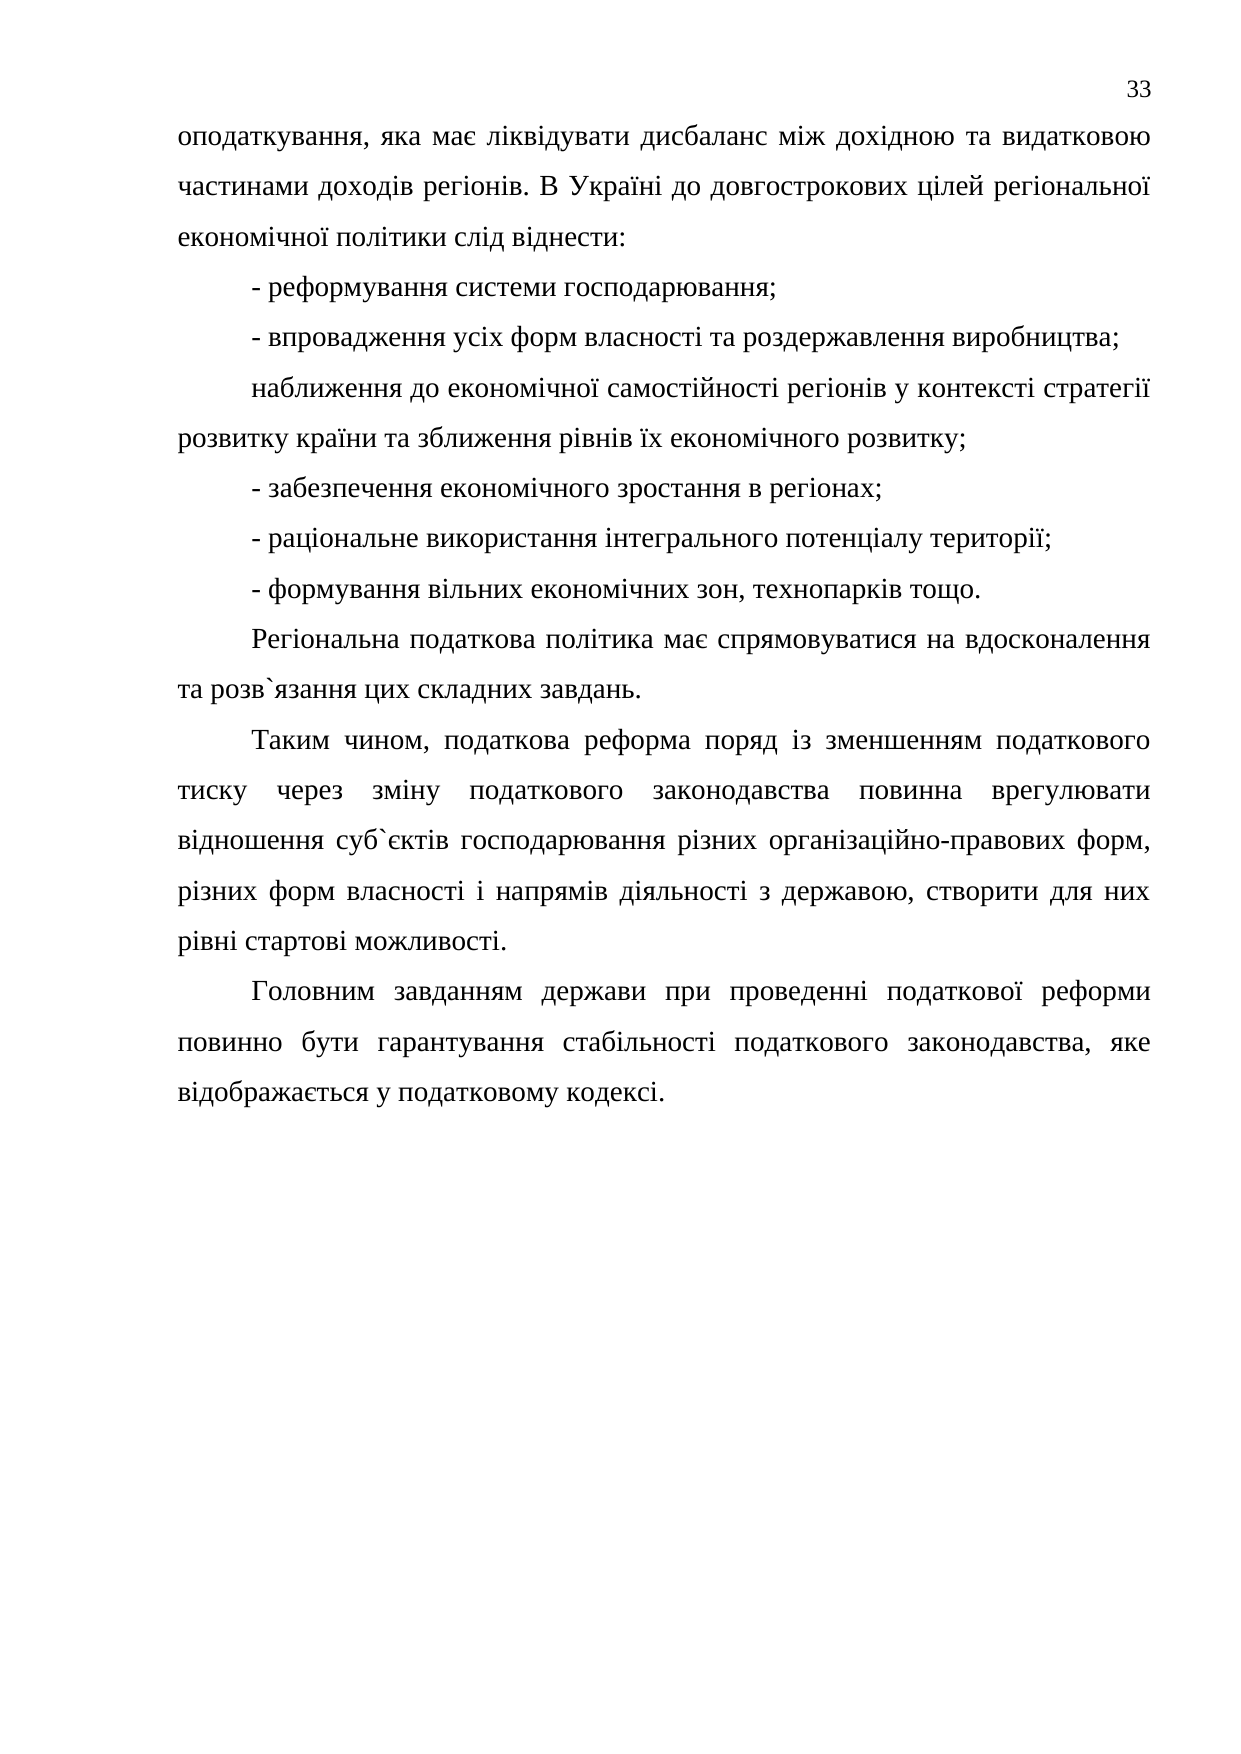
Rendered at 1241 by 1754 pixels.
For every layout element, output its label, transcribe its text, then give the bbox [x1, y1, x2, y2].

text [177, 118, 1152, 252]
text Таким чином, податкова реформа поряд із зменшенням податкового тиску через зміну податкового законодавства повинна врегулювати відношення суб`єктів господарювання різних організаційно-правових форм, різних форм власності і напрямів діяльності з державою, створити для них рівні стартові можливості. [177, 722, 1152, 957]
text Регіональна податкова політика має спрямовуватися на вдосконалення та розв`язання цих складних завдань. [177, 621, 1152, 705]
text Головним завданням держави при проведенні податкової реформи повинно бути гарантування стабільності податкового законодавства, яке відображається у податковому кодексі. [177, 973, 1152, 1108]
text - раціональне використання інтегрального потенціалу території; [177, 521, 1152, 554]
text - реформування системи господарювання; [177, 269, 1152, 303]
text - впровадження усіх форм власності та роздержавлення виробництва; [177, 319, 1152, 353]
text - забезпечення економічного зростання в регіонах; [177, 470, 1152, 504]
text - формування вільних економічних зон, технопарків тощо. [177, 571, 1152, 604]
text наближення до економічної самостійності регіонів у контексті стратегії розвитку країни та зближення рівнів їх економічного розвитку; [177, 370, 1152, 453]
